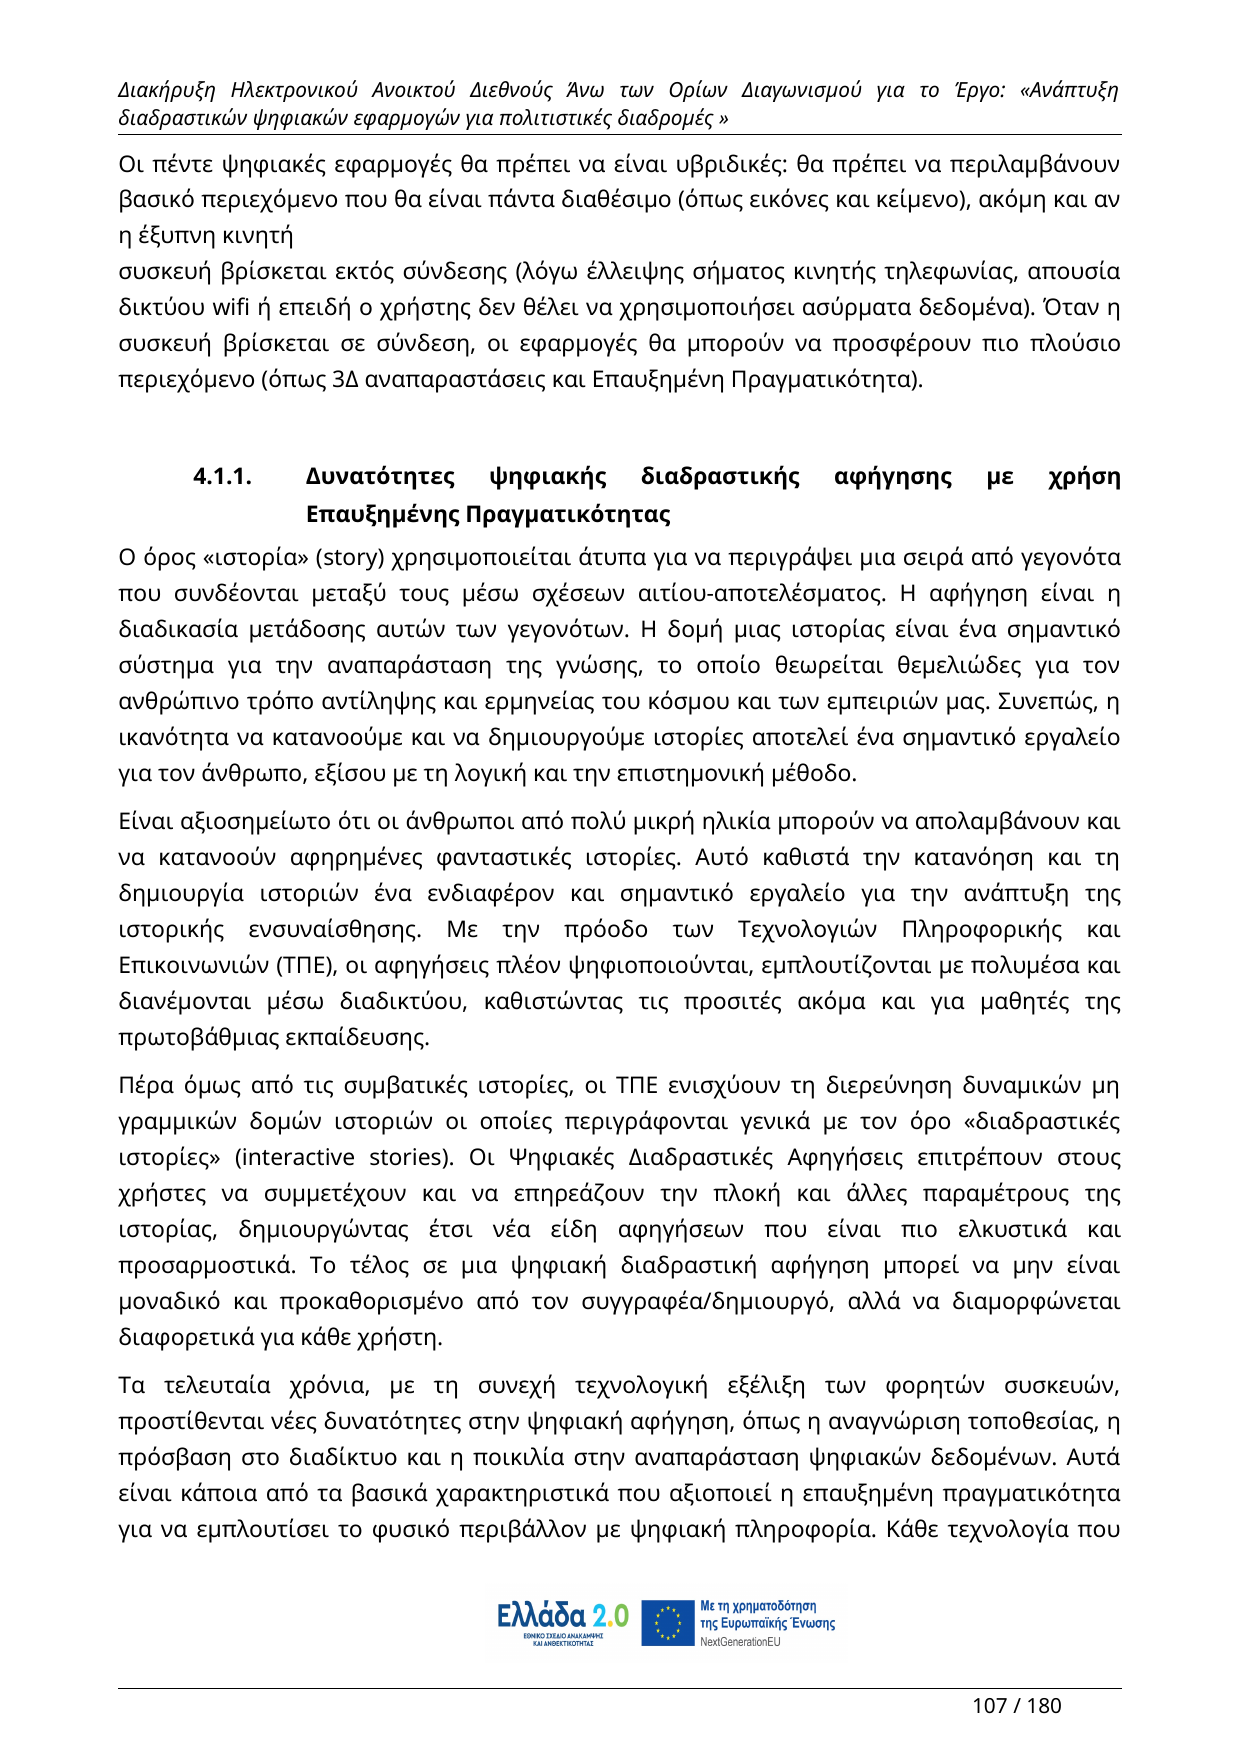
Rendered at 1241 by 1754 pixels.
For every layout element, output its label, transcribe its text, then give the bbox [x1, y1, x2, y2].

list Δυνατότητες ψηφιακής διαδραστικής αφήγησης με χρήση Επαυξημένης Πραγματικότητας [193, 460, 1122, 529]
text Είναι αξιοσημείωτο ότι οι άνθρωποι από πολύ μικρή ηλικία μπορούν να απολαμβάνουν και να κατανοούν αφηρημένες φανταστικές ιστορίες. Αυτό καθιστά την κατανόηση και τη δημιουργία ιστοριών ένα ενδιαφέρον και σημαντικό εργαλείο για την ανάπτυξη της ιστορικής ενσυναίσθησης. Με την πρόοδο των Τεχνολογιών Πληροφορικής και Επικοινωνιών (ΤΠΕ), οι αφηγήσεις πλέον ψηφιοποιούνται, εμπλουτίζονται με πολυμέσα και διανέμονται μέσω διαδικτύου, καθιστώντας τις προσιτές ακόμα και για μαθητές της πρωτοβάθμιας εκπαίδευσης. [118, 805, 1122, 1052]
text Οι πέντε ψηφιακές εφαρμογές θα πρέπει να είναι υβριδικές: θα πρέπει να περιλαμβάνουν βασικό περιεχόμενο που θα είναι πάντα διαθέσιμο (όπως εικόνες και κείμενο), ακόμη και αν η έξυπνη κινητή [118, 147, 1122, 251]
text Ο όρος «ιστορία» (story) χρησιμοποιείται άτυπα για να περιγράψει μια σειρά από γεγονότα που συνδέονται μεταξύ τους μέσω σχέσεων αιτίου-αποτελέσματος. Η αφήγηση είναι η διαδικασία μετάδοσης αυτών των γεγονότων. Η δομή μιας ιστορίας είναι ένα σημαντικό σύστημα για την αναπαράσταση της γνώσης, το οποίο θεωρείται θεμελιώδες για τον ανθρώπινο τρόπο αντίληψης και ερμηνείας του κόσμου και των εμπειριών μας. Συνεπώς, η ικανότητα να κατανοούμε και να δημιουργούμε ιστορίες αποτελεί ένα σημαντικό εργαλείο για τον άνθρωπο, εξίσου με τη λογική και την επιστημονική μέθοδο. [118, 541, 1122, 788]
text Πέρα όμως από τις συμβατικές ιστορίες, οι ΤΠΕ ενισχύουν τη διερεύνηση δυναμικών μη γραμμικών δομών ιστοριών οι οποίες περιγράφονται γενικά με τον όρο «διαδραστικές ιστορίες» (interactive stories). Οι Ψηφιακές Διαδραστικές Αφηγήσεις επιτρέπουν στους χρήστες να συμμετέχουν και να επηρεάζουν την πλοκή και άλλες παραμέτρους της ιστορίας, δημιουργώντας έτσι νέα είδη αφηγήσεων που είναι πιο ελκυστικά και προσαρμοστικά. Το τέλος σε μια ψηφιακή διαδραστική αφήγηση μπορεί να μην είναι μοναδικό και προκαθορισμένο από τον συγγραφέα/δημιουργό, αλλά να διαμορφώνεται διαφορετικά για κάθε χρήστη. [118, 1069, 1122, 1352]
picture [485, 1583, 848, 1663]
text συσκευή βρίσκεται εκτός σύνδεσης (λόγω έλλειψης σήματος κινητής τηλεφωνίας, απουσία δικτύου wifi ή επειδή ο χρήστης δεν θέλει να χρησιμοποιήσει ασύρματα δεδομένα). Όταν η συσκευή βρίσκεται σε σύνδεση, οι εφαρμογές θα μπορούν να προσφέρουν πιο πλούσιο περιεχόμενο (όπως 3Δ αναπαραστάσεις και Επαυξημένη Πραγματικότητα). [118, 255, 1122, 394]
